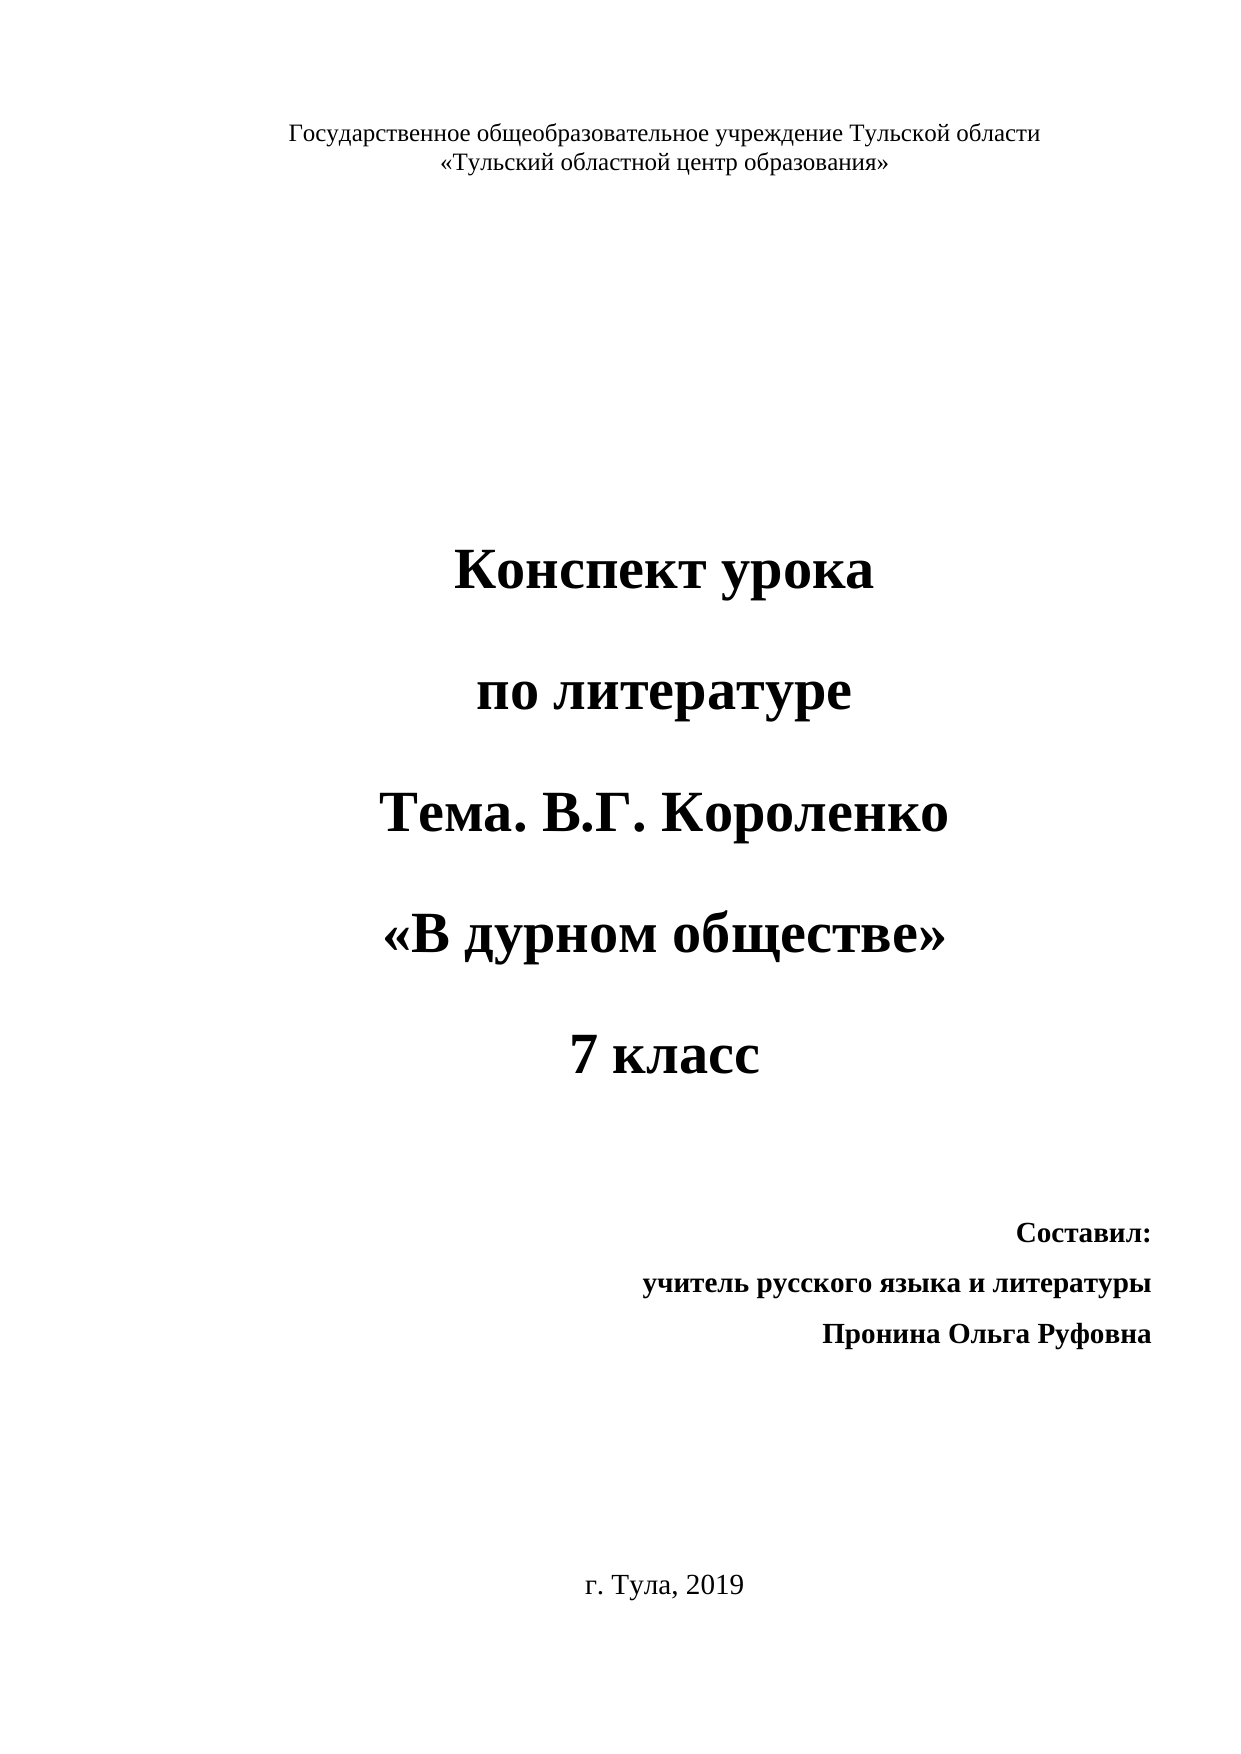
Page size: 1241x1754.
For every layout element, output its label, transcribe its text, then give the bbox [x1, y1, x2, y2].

text Государственное общеобразовательное учреждение Тульской области [177, 118, 1152, 147]
text «В дурном обществе» [177, 898, 1152, 965]
text Составил: [177, 1215, 1152, 1249]
text Конспект урока [177, 533, 1152, 601]
text 7 класс [177, 1019, 1152, 1086]
text учитель русского языка и литературы [177, 1265, 1152, 1299]
text г. Тула, 2019 [177, 1567, 1152, 1601]
text «Тульский областной центр образования» [177, 147, 1152, 176]
text Пронина Ольга Руфовна [177, 1316, 1152, 1349]
text по литературе [177, 655, 1152, 722]
text Тема. В.Г. Короленко [177, 776, 1152, 843]
